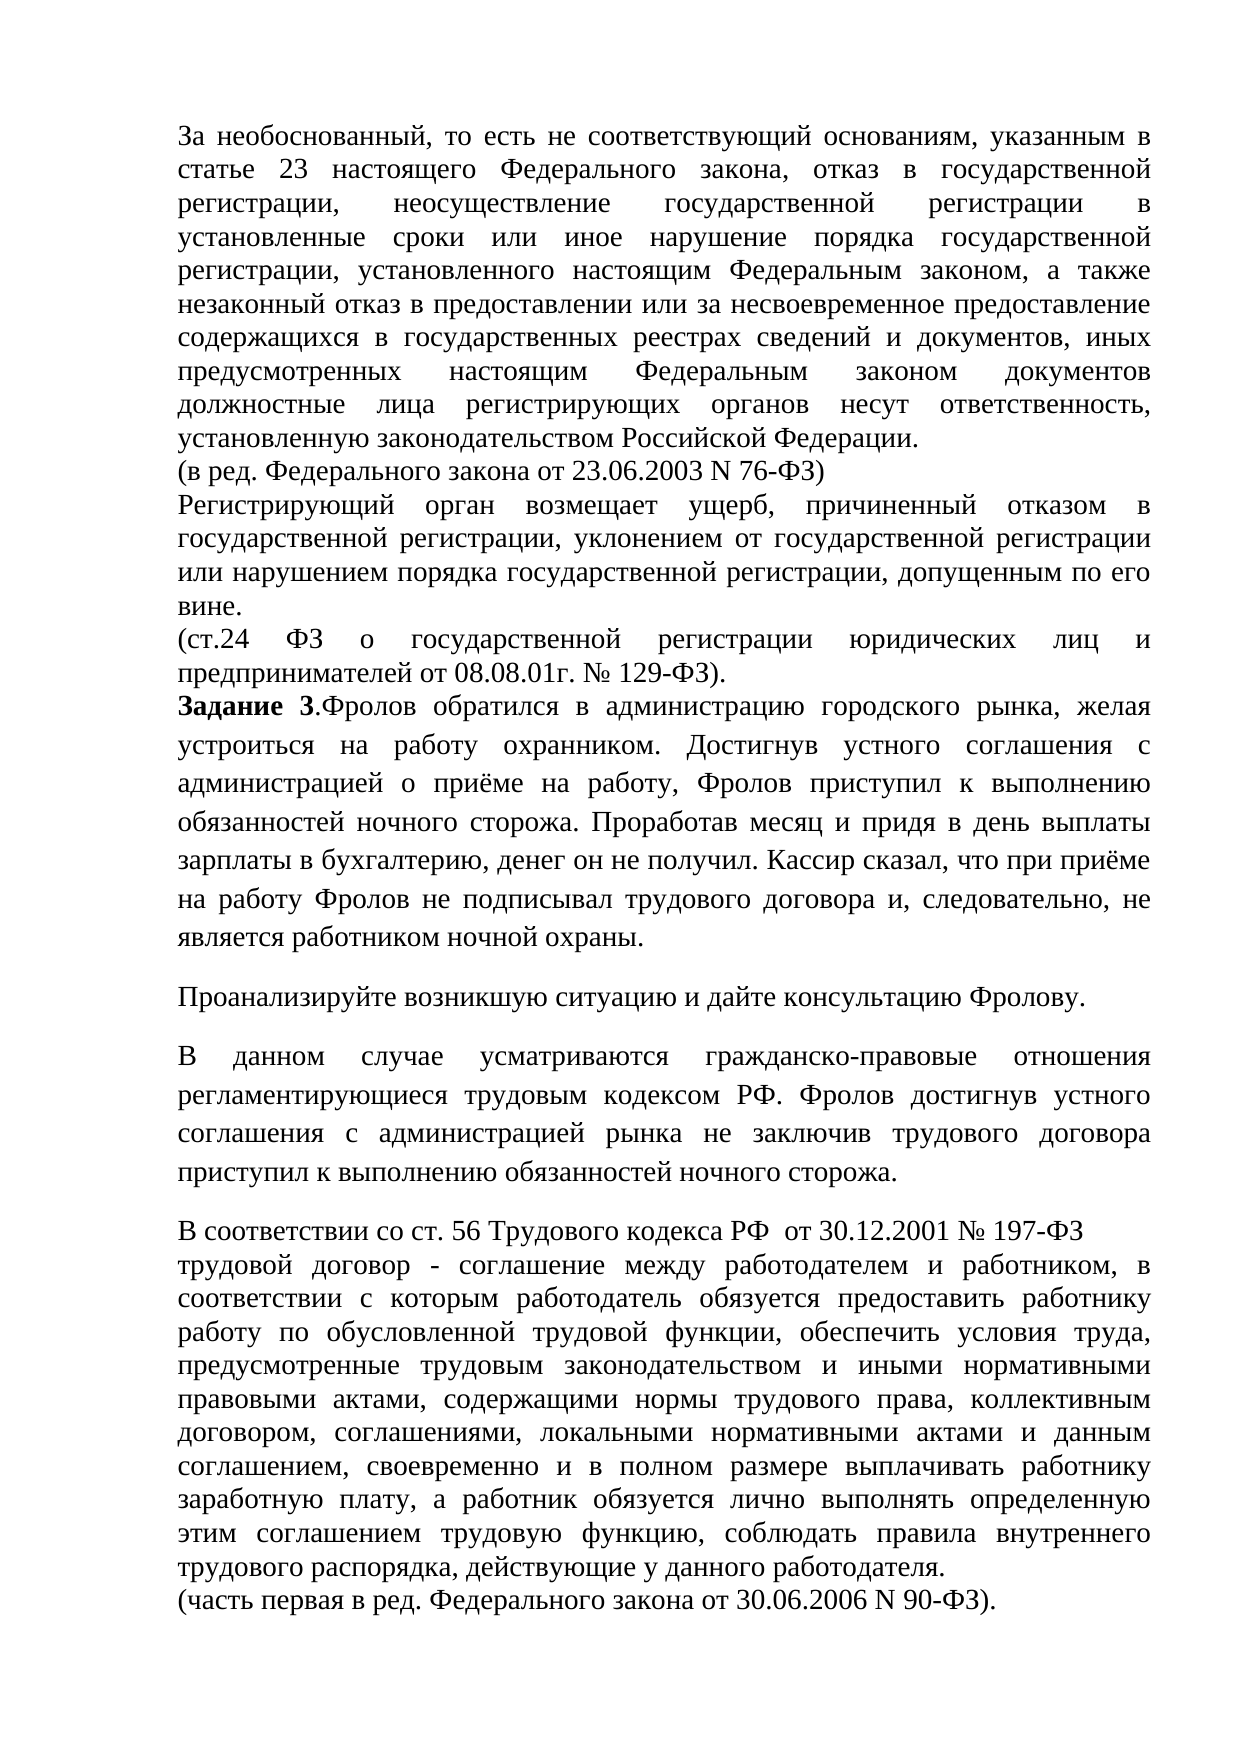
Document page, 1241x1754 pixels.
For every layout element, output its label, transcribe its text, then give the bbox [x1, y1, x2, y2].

text Регистрирующий орган возмещает ущерб, причиненный отказом в государственной регистрации, уклонением от государственной регистрации или нарушением порядка государственной регистрации, допущенным по его вине. [177, 487, 1152, 621]
text За необоснованный, то есть не соответствующий основаниям, указанным в статье 23 настоящего Федерального закона, отказ в государственной регистрации, неосуществление государственной регистрации в установленные сроки или иное нарушение порядка государственной регистрации, установленного настоящим Федеральным законом, а также незаконный отказ в предоставлении или за несвоевременное предоставление содержащихся в государственных реестрах сведений и документов, иных предусмотренных настоящим Федеральным законом документов должностные лица регистрирующих органов несут ответственность, установленную законодательством Российской Федерации. [177, 118, 1152, 453]
text В данном случае усматриваются гражданско-правовые отношения регламентирующиеся трудовым кодексом РФ. Фролов достигнув устного соглашения с администрацией рынка не заключив трудового договора приступил к выполнению обязанностей ночного сторожа. [177, 1038, 1152, 1187]
text (часть первая в ред. Федерального закона от 30.06.2006 N 90-ФЗ). [177, 1582, 1152, 1616]
text Проанализируйте возникшую ситуацию и дайте консультацию Фролову. [177, 979, 1152, 1012]
text Задание 3.Фролов обратился в администрацию городского рынка, желая устроиться на работу охранником. Достигнув устного соглашения с администрацией о приёме на работу, Фролов приступил к выполнению обязанностей ночного сторожа. Проработав месяц и придя в день выплаты зарплаты в бухгалтерию, денег он не получил. Кассир сказал, что при приёме на работу Фролов не подписывал трудового договора и, следовательно, не является работником ночной охраны. [177, 688, 1152, 953]
text (в ред. Федерального закона от 23.06.2003 N 76-ФЗ) [177, 453, 1152, 487]
text трудовой договор - соглашение между работодателем и работником, в соответствии с которым работодатель обязуется предоставить работнику работу по обусловленной трудовой функции, обеспечить условия труда, предусмотренные трудовым законодательством и иными нормативными правовыми актами, содержащими нормы трудового права, коллективным договором, соглашениями, локальными нормативными актами и данным соглашением, своевременно и в полном размере выплачивать работнику заработную плату, а работник обязуется лично выполнять определенную этим соглашением трудовую функцию, соблюдать правила внутреннего трудового распорядка, действующие у данного работодателя. [177, 1247, 1152, 1582]
text В соответствии со ст. 56 Трудового кодекса РФ от 30.12.2001 № 197-ФЗ [177, 1213, 1152, 1247]
text (ст.24 ФЗ о государственной регистрации юридических лиц и предпринимателей от 08.08.01г. № 129-ФЗ). [177, 621, 1152, 688]
